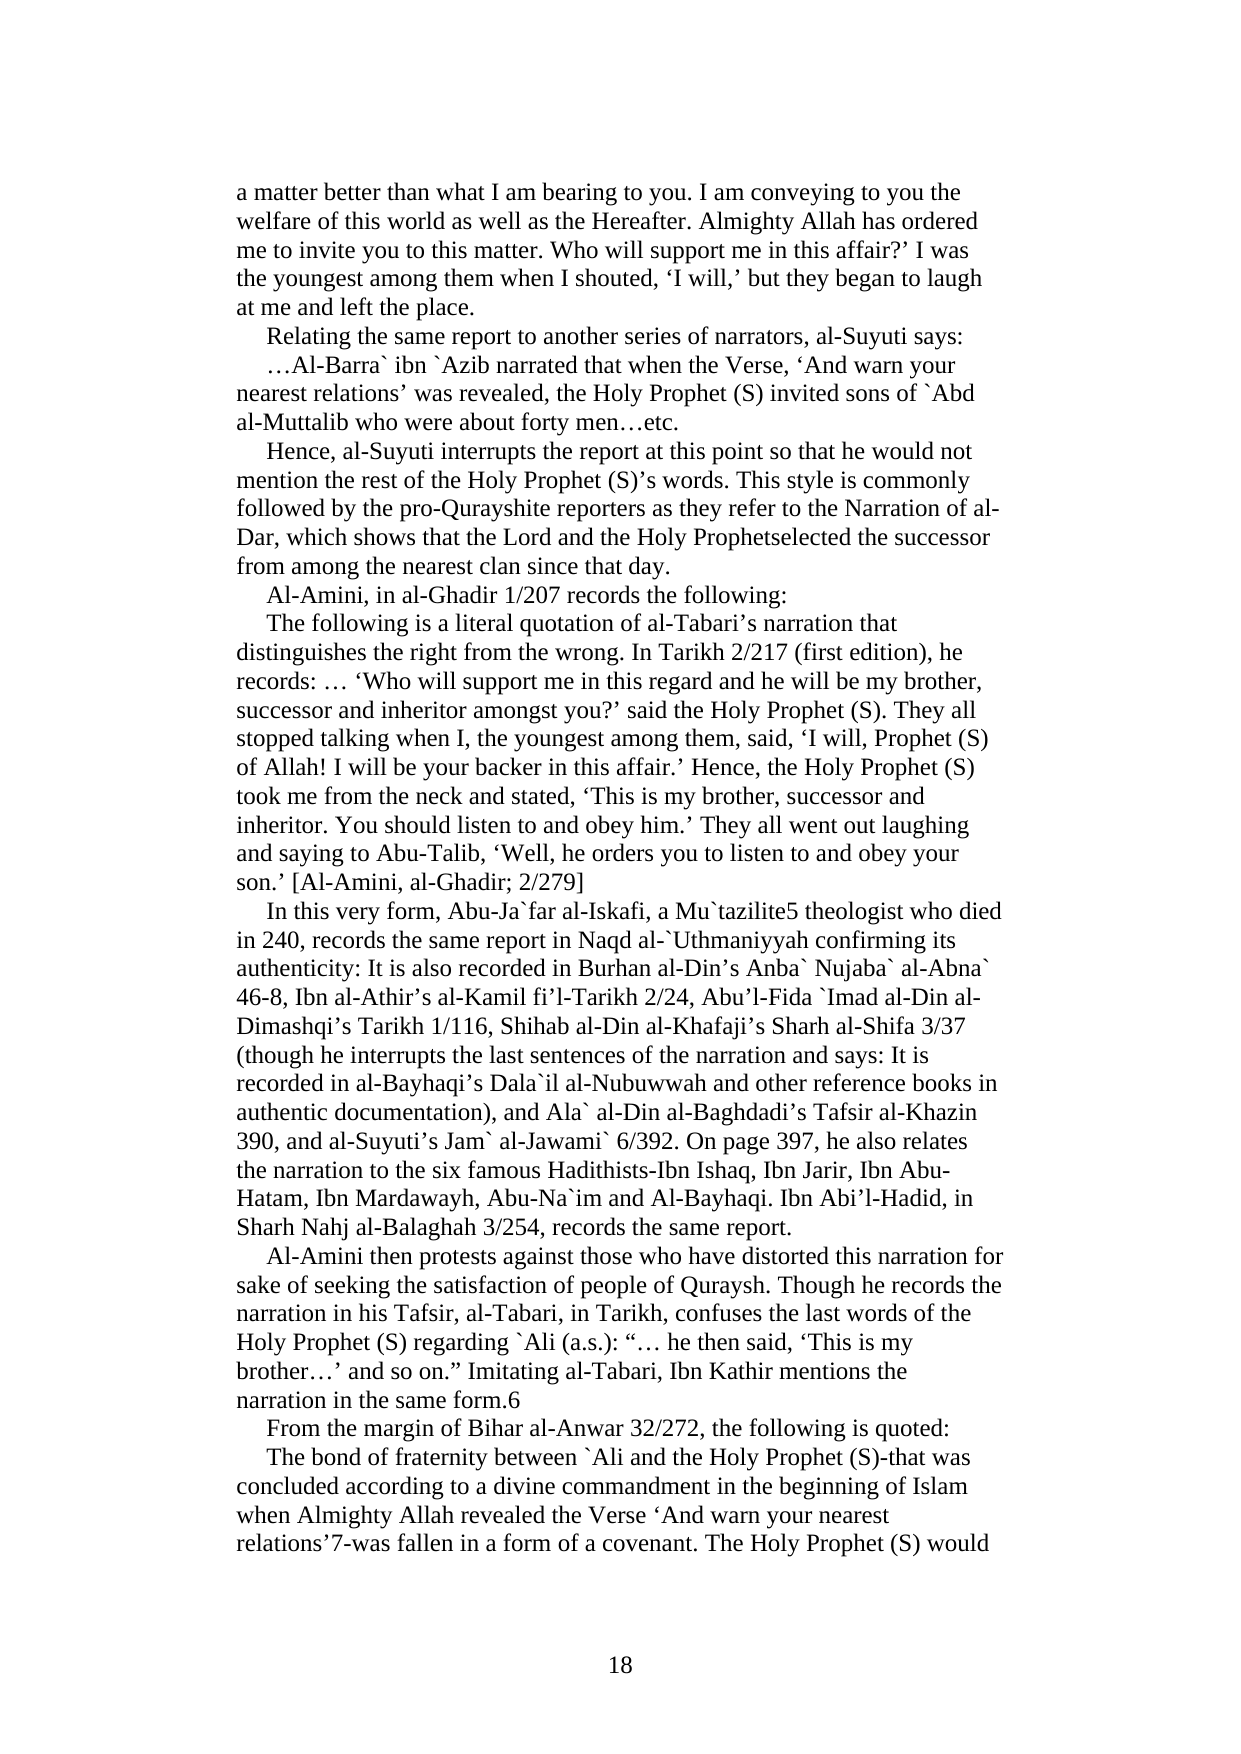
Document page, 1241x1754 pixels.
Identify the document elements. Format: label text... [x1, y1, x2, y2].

text From the margin of Bihar al-Anwar 32/272, the following is quoted: [236, 1413, 1004, 1442]
text …Al-Barra` ibn `Azib narrated that when the Verse, ‘And warn your nearest relations’ was revealed, the Holy Prophet (S) invited sons of `Abd al-Muttalib who were about forty men…etc. [236, 350, 1004, 436]
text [236, 177, 1004, 321]
text Hence, al-Suyuti interrupts the report at this point so that he would not mention the rest of the Holy Prophet (S)’s words. This style is commonly followed by the pro-Qurayshite reporters as they refer to the Narration of al-Dar, which shows that the Lord and the Holy Prophetselected the successor from among the nearest clan since that day. [236, 436, 1004, 580]
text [236, 1442, 1004, 1557]
text Al-Amini, in al-Ghadir 1/207 records the following: [236, 580, 1004, 608]
text In this very form, Abu-Ja`far al-Iskafi, a Mu`tazilite5 theologist who died in 240, records the same report in Naqd al-`Uthmaniyyah confirming its authenticity: It is also recorded in Burhan al-Din’s Anba` Nujaba` al-Abna` 46-8, Ibn al-Athir’s al-Kamil fi’l-Tarikh 2/24, Abu’l-Fida `Imad al-Din al-Dimashqi’s Tarikh 1/116, Shihab al-Din al-Khafaji’s Sharh al-Shifa 3/37 (though he interrupts the last sentences of the narration and says: It is recorded in al-Bayhaqi’s Dala`il al-Nubuwwah and other reference books in authentic documentation), and Ala` al-Din al-Baghdadi’s Tafsir al-Khazin 390, and al-Suyuti’s Jam` al-Jawami` 6/392. On page 397, he also relates the narration to the six famous Hadithists-Ibn Ishaq, Ibn Jarir, Ibn Abu-Hatam, Ibn Mardawayh, Abu-Na`im and Al-Bayhaqi. Ibn Abi’l-Hadid, in Sharh Nahj al-Balaghah 3/254, records the same report. [236, 896, 1004, 1241]
text Relating the same report to another series of narrators, al-Suyuti says: [236, 321, 1004, 350]
text Al-Amini then protests against those who have distorted this narration for sake of seeking the satisfaction of people of Quraysh. Though he records the narration in his Tafsir, al-Tabari, in Tarikh, confuses the last words of the Holy Prophet (S) regarding `Ali (a.s.): “… he then said, ‘This is my brother…’ and so on.” Imitating al-Tabari, Ibn Kathir mentions the narration in the same form.6 [236, 1241, 1004, 1413]
text The following is a literal quotation of al-Tabari’s narration that distinguishes the right from the wrong. In Tarikh 2/217 (first edition), he records: … ‘Who will support me in this regard and he will be my brother, successor and inheritor amongst you?’ said the Holy Prophet (S). They all stopped talking when I, the youngest among them, said, ‘I will, Prophet (S) of Allah! I will be your backer in this affair.’ Hence, the Holy Prophet (S) took me from the neck and stated, ‘This is my brother, successor and inheritor. You should listen to and obey him.’ They all went out laughing and saying to Abu-Talib, ‘Well, he orders you to listen to and obey your son.’ [Al-Amini, al-Ghadir; 2/279] [236, 608, 1004, 896]
